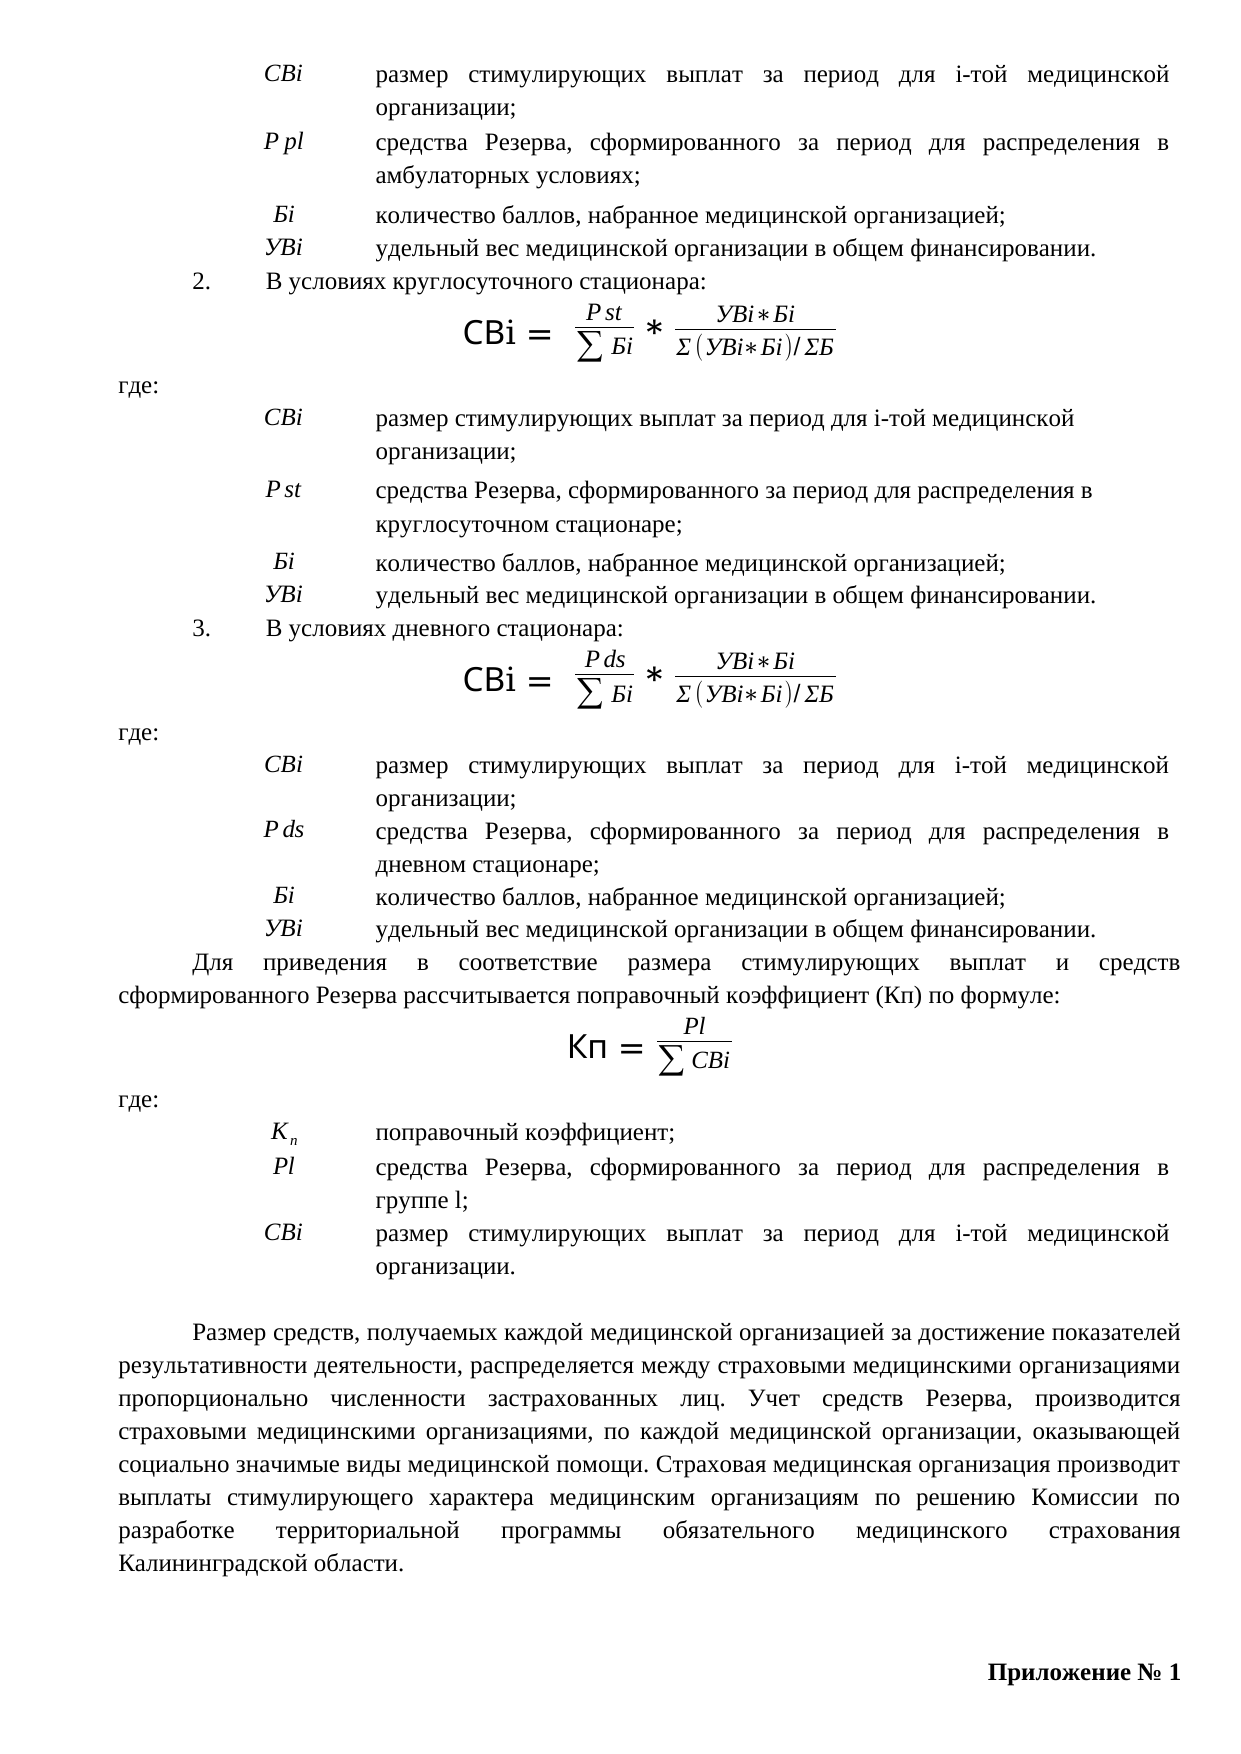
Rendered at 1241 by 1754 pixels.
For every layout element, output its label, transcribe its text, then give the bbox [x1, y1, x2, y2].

table_cell [203, 127, 364, 201]
text Кп = [118, 1013, 1181, 1078]
text где: [118, 1084, 1181, 1113]
table_cell удельный вес медицинской организации в общем финансировании. [364, 914, 1181, 947]
table_cell средства Резерва, сформированного за период для распределения в круглосуточном стационаре; [364, 476, 1181, 548]
table_cell средства Резерва, сформированного за период для распределения в дневном стационаре; [364, 816, 1181, 882]
table_cell [203, 914, 364, 947]
table_cell количество баллов, набранное медицинской организацией; [364, 548, 1181, 580]
text Приложение № 1 [118, 1657, 1181, 1686]
table_header [203, 59, 364, 127]
table_header размер стимулирующих выплат за период для i-той медицинской организации; [364, 403, 1181, 476]
table_cell [203, 1153, 364, 1218]
table_cell [203, 816, 364, 882]
table_cell [203, 201, 364, 233]
text СВi = * [118, 299, 1181, 364]
table_header поправочный коэффициент; [364, 1117, 1181, 1152]
text Размер средств, получаемых каждой медицинской организацией за достижение показателей результативности деятельности, распределяется между страховыми медицинскими организациями пропорционально численности застрахованных лиц. Учет средств Резерва, производится страховыми медицинскими организациями, по каждой медицинской организации, оказывающей социально значимые виды медицинской помощи. Страховая медицинская организация производит выплаты стимулирующего характера медицинским организациям по решению Комиссии по разработке территориальной программы обязательного медицинского страхования Калининградской области. [118, 1317, 1181, 1577]
table_header [203, 1117, 364, 1152]
table_cell количество баллов, набранное медицинской организацией; [364, 201, 1181, 233]
table_cell количество баллов, набранное медицинской организацией; [364, 882, 1181, 914]
table_cell [203, 1218, 364, 1284]
table_cell [203, 548, 364, 580]
table_header [203, 750, 364, 816]
table_cell [203, 476, 364, 548]
list В условиях дневного стационара: [118, 613, 1181, 642]
table_cell [203, 580, 364, 613]
table_cell [203, 882, 364, 914]
table_header размер стимулирующих выплат за период для i-той медицинской организации; [364, 59, 1181, 127]
table_cell [203, 233, 364, 266]
table_cell средства Резерва, сформированного за период для распределения в группе l; [364, 1153, 1181, 1218]
text где: [118, 370, 1181, 399]
text Для приведения в соответствие размера стимулирующих выплат и средств сформированного Резерва рассчитывается поправочный коэффициент (Кп) по формуле: [118, 947, 1181, 1008]
table_cell удельный вес медицинской организации в общем финансировании. [364, 233, 1181, 266]
text где: [118, 717, 1181, 746]
table_header [203, 403, 364, 476]
table_header размер стимулирующих выплат за период для i-той медицинской организации; [364, 750, 1181, 816]
table_cell удельный вес медицинской организации в общем финансировании. [364, 580, 1181, 613]
text СВi = * [118, 646, 1181, 711]
list В условиях круглосуточного стационара: [118, 266, 1181, 294]
table_cell средства Резерва, сформированного за период для распределения в амбулаторных условиях; [364, 127, 1181, 201]
table_cell размер стимулирующих выплат за период для i-той медицинской организации. [364, 1218, 1181, 1284]
